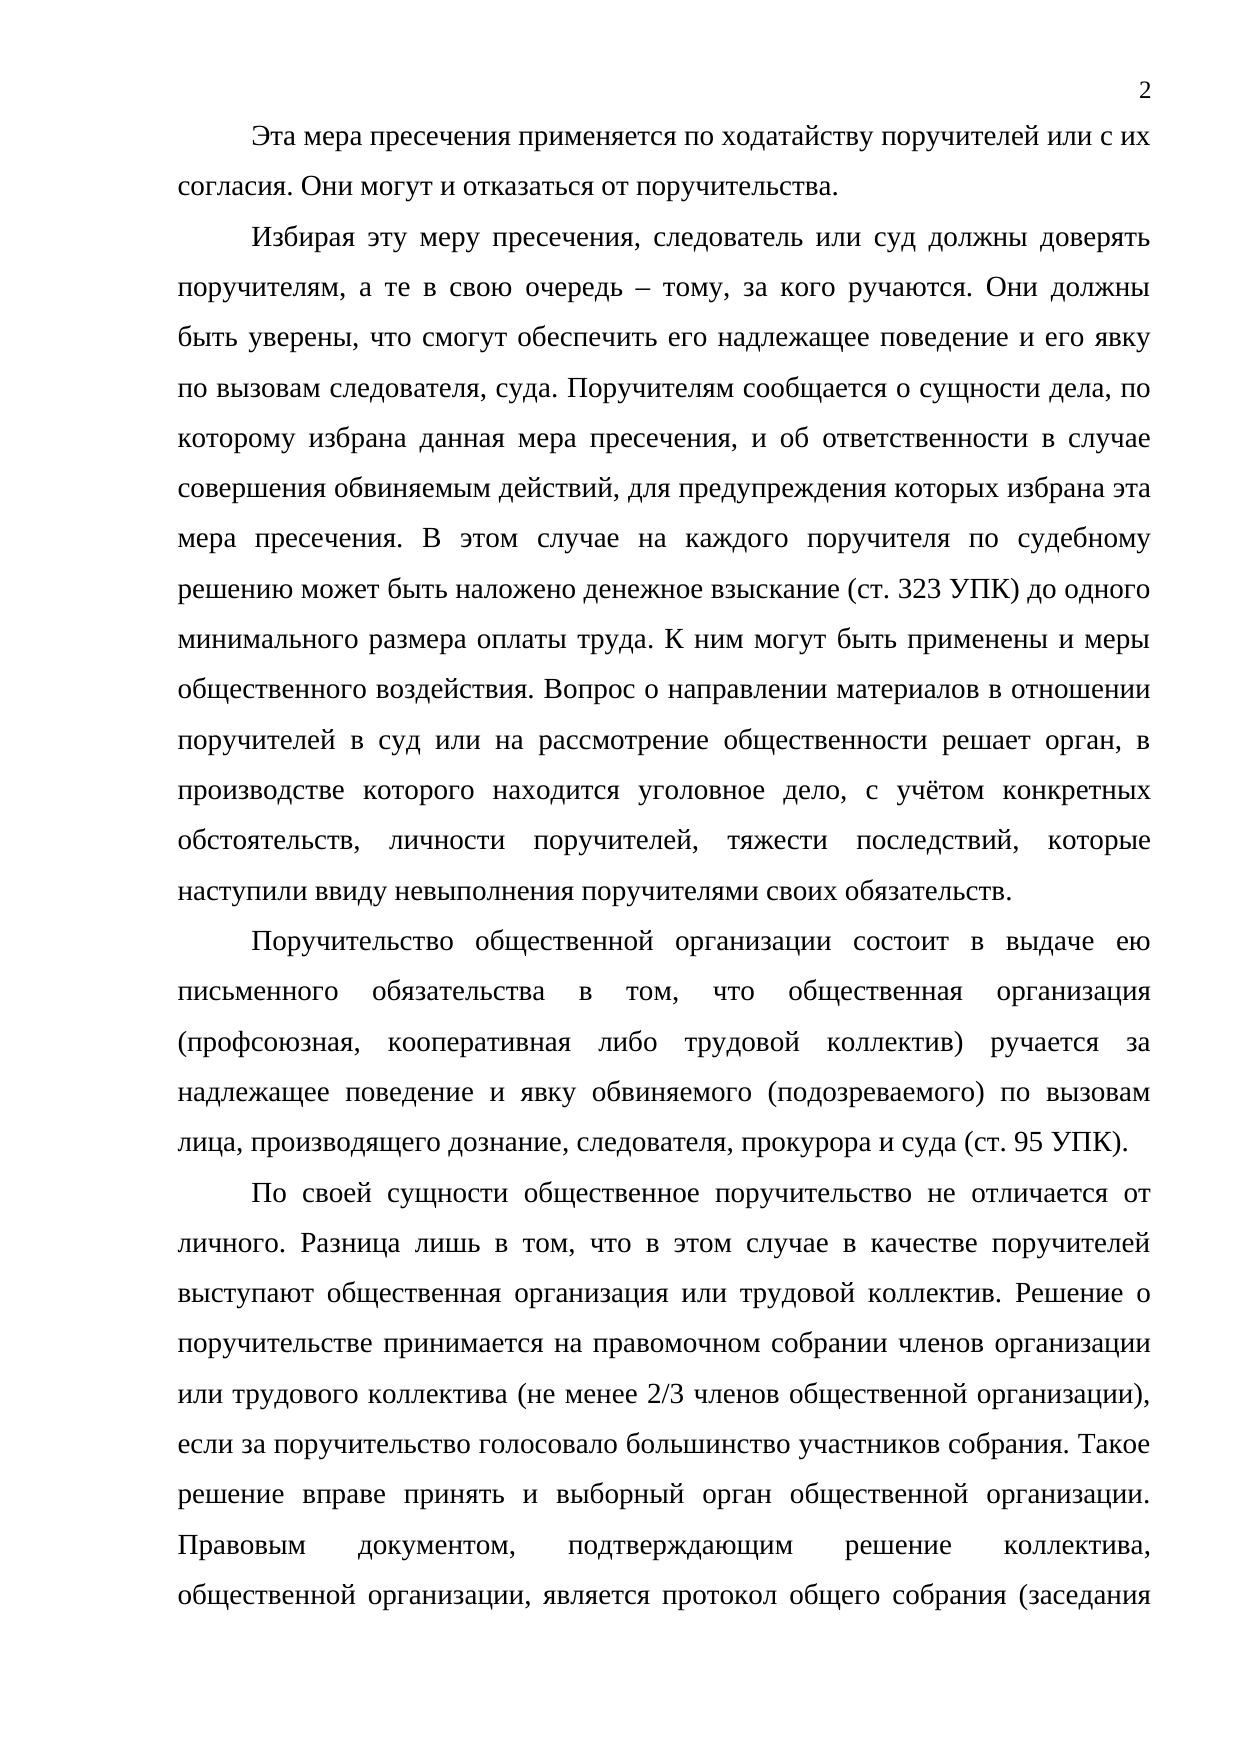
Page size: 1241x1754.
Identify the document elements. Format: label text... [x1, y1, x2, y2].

text Избирая эту меру пресечения, следователь или суд должны доверять поручителям, а те в свою очередь – тому, за кого ручаются. Они должны быть уверены, что смогут обеспечить его надлежащее поведение и его явку по вызовам следователя, суда. Поручителям сообщается о сущности дела, по которому избрана данная мера пресечения, и об ответственности в случае совершения обвиняемым действий, для предупреждения которых избрана эта мера пресечения. В этом случае на каждого поручителя по судебному решению может быть наложено денежное взыскание (ст. 323 УПК) до одного минимального размера оплаты труда. К ним могут быть применены и меры общественного воздействия. Вопрос о направлении материалов в отношении поручителей в суд или на рассмотрение общественности решает орган, в производстве которого находится уголовное дело, с учётом конкретных обстоятельств, личности поручителей, тяжести последствий, которые наступили ввиду невыполнения поручителями своих обязательств. [177, 219, 1152, 906]
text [177, 1175, 1152, 1611]
text Эта мера пресечения применяется по ходатайству поручителей или с их согласия. Они могут и отказаться от поручительства. [177, 118, 1152, 202]
text Поручительство общественной организации состоит в выдаче ею письменного обязательства в том, что общественная организация (профсоюзная, кооперативная либо трудовой коллектив) ручается за надлежащее поведение и явку обвиняемого (подозреваемого) по вызовам лица, производящего дознание, следователя, прокурора и суда (ст. 95 УПК). [177, 923, 1152, 1158]
